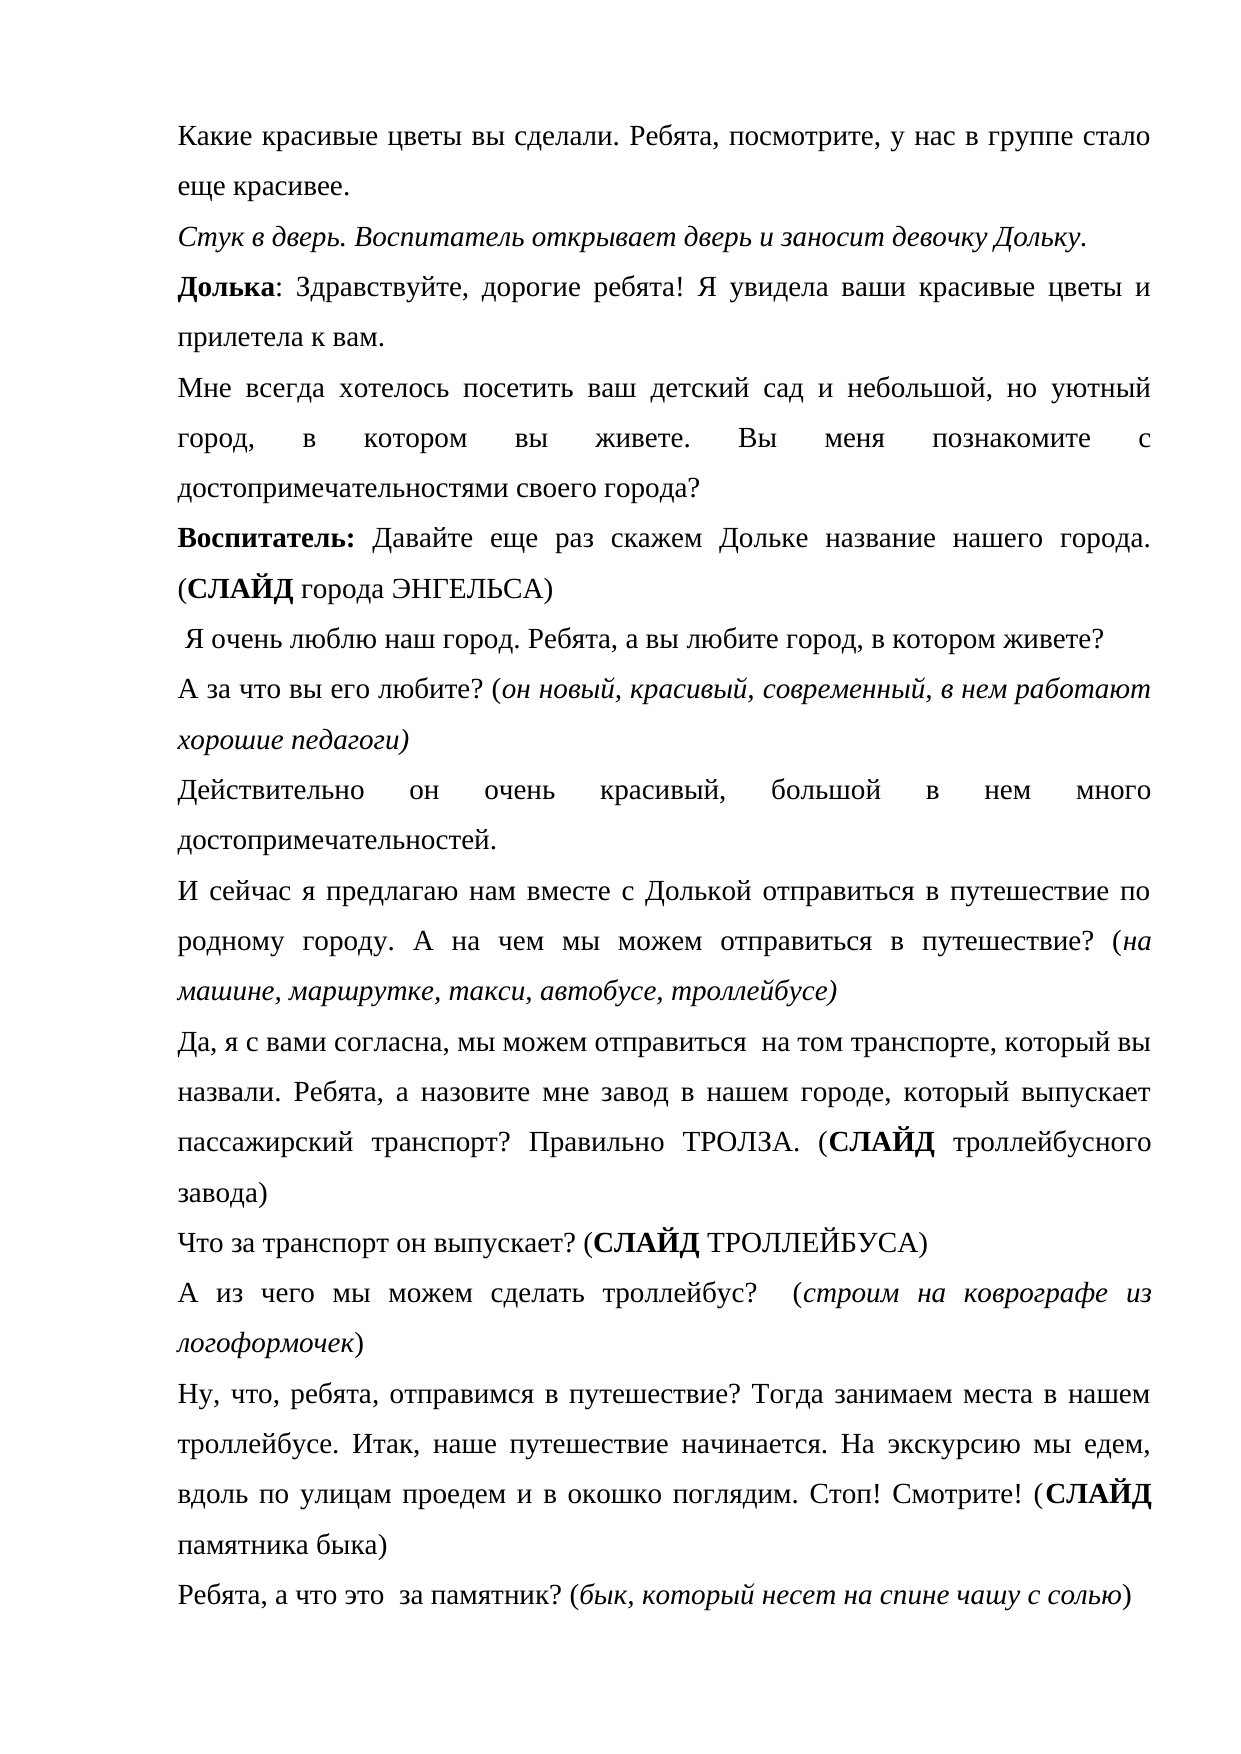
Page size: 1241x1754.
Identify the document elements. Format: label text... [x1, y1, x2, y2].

text А из чего мы можем сделать троллейбус? (строим на коврографе из логоформочек) [177, 1275, 1152, 1359]
text Да, я с вами согласна, мы можем отправиться на том транспорте, который вы назвали. Ребята, а назовите мне завод в нашем городе, который выпускает пассажирский транспорт? Правильно ТРОЛЗА. (СЛАЙД троллейбусного завода) [177, 1024, 1152, 1208]
text А за что вы его любите? (он новый, красивый, современный, в нем работают хорошие педагоги) [177, 672, 1152, 755]
text Ребята, а что это за памятник? (бык, который несет на спине чашу с солью) [177, 1577, 1152, 1611]
text Воспитатель: Давайте еще раз скажем Дольке название нашего города. (СЛАЙД города ЭНГЕЛЬСА) [177, 521, 1152, 604]
text Действительно он очень красивый, большой в нем много достопримечательностей. [177, 772, 1152, 856]
text Ну, что, ребята, отправимся в путешествие? Тогда занимаем места в нашем троллейбусе. Итак, наше путешествие начинается. На экскурсию мы едем, вдоль по улицам проедем и в окошко поглядим. Стоп! Смотрите! (СЛАЙД памятника быка) [177, 1376, 1152, 1560]
text Стук в дверь. Воспитатель открывает дверь и заносит девочку Дольку. [177, 219, 1152, 252]
text Какие красивые цветы вы сделали. Ребята, посмотрите, у нас в группе стало еще красивее. [177, 118, 1152, 202]
text Мне всегда хотелось посетить ваш детский сад и небольшой, но уютный город, в котором вы живете. Вы меня познакомите с достопримечательностями своего города? [177, 370, 1152, 504]
text Долька: Здравствуйте, дорогие ребята! Я увидела ваши красивые цветы и прилетела к вам. [177, 269, 1152, 353]
text Что за транспорт он выпускает? (СЛАЙД ТРОЛЛЕЙБУСА) [177, 1225, 1152, 1258]
text И сейчас я предлагаю нам вместе с Долькой отправиться в путешествие по родному городу. А на чем мы можем отправиться в путешествие? (на машине, маршрутке, такси, автобусе, троллейбусе) [177, 873, 1152, 1007]
text Я очень люблю наш город. Ребята, а вы любите город, в котором живете? [177, 621, 1152, 655]
